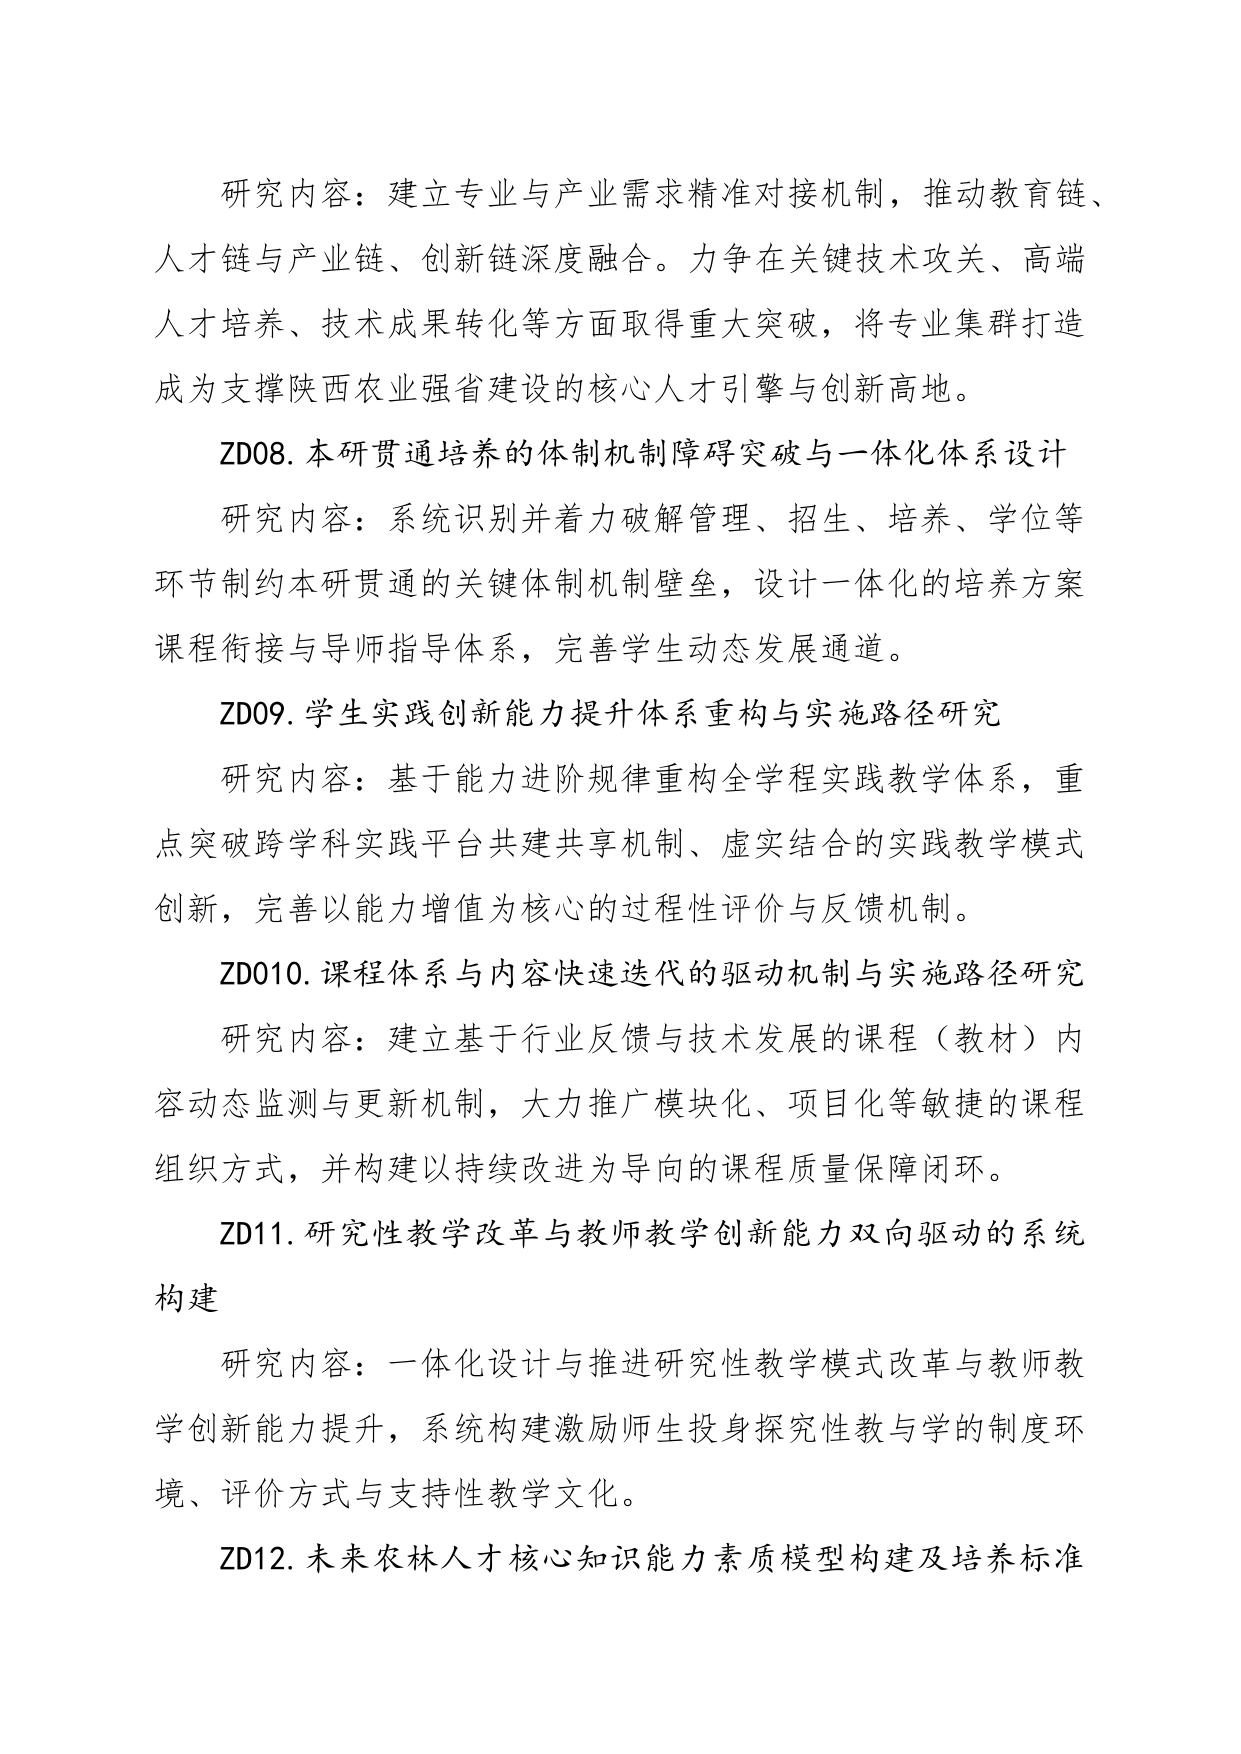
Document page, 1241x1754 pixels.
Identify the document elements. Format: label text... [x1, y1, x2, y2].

text ZD08.本研贯通培养的体制机制障碍突破与一体化体系设计 [152, 419, 1088, 484]
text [152, 1524, 1088, 1589]
text ZD09.学生实践创新能力提升体系重构与实施路径研究 [152, 679, 1088, 744]
text ZD11.研究性教学改革与教师教学创新能力双向驱动的系统构建 [152, 1199, 1088, 1329]
text 研究内容：基于能力进阶规律重构全学程实践教学体系，重点突破跨学科实践平台共建共享机制、虚实结合的实践教学模式创新，完善以能力增值为核心的过程性评价与反馈机制。 [152, 744, 1088, 939]
text 研究内容：建立专业与产业需求精准对接机制，推动教育链、人才链与产业链、创新链深度融合。力争在关键技术攻关、高端人才培养、技术成果转化等方面取得重大突破，将专业集群打造成为支撑陕西农业强省建设的核心人才引擎与创新高地。 [152, 159, 1088, 419]
text 研究内容：一体化设计与推进研究性教学模式改革与教师教学创新能力提升，系统构建激励师生投身探究性教与学的制度环境、评价方式与支持性教学文化。 [152, 1329, 1088, 1524]
text ZD010.课程体系与内容快速迭代的驱动机制与实施路径研究 [152, 939, 1088, 1004]
text 研究内容：建立基于行业反馈与技术发展的课程（教材）内容动态监测与更新机制，大力推广模块化、项目化等敏捷的课程组织方式，并构建以持续改进为导向的课程质量保障闭环。 [152, 1004, 1088, 1199]
text 研究内容：系统识别并着力破解管理、招生、培养、学位等环节制约本研贯通的关键体制机制壁垒，设计一体化的培养方案、课程衔接与导师指导体系，完善学生动态发展通道。 [152, 484, 1088, 679]
